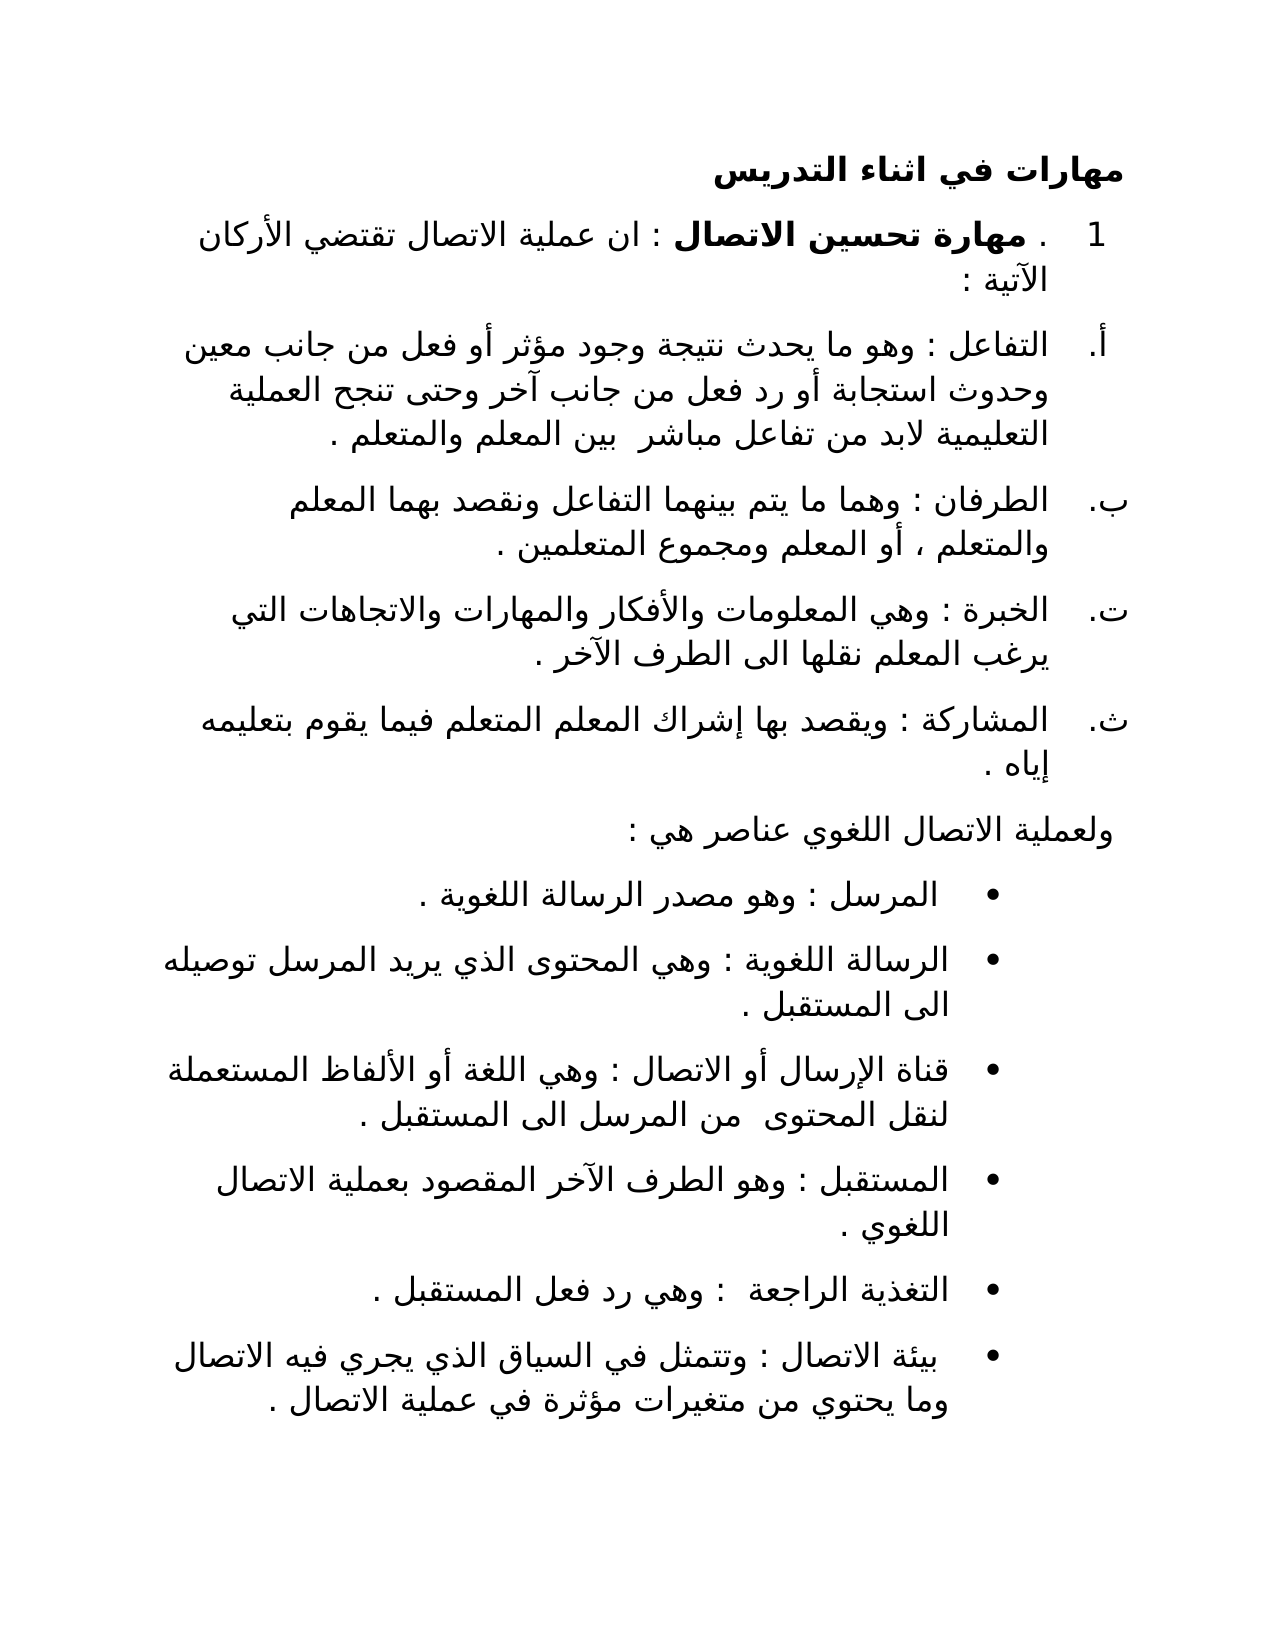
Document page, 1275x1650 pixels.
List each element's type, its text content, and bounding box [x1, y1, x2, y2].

list . مهارة تحسين الاتصال : ان عملية الاتصال تقتضي الأركان الآتية : [150, 215, 1086, 299]
list المشاركة : ويقصد بها إشراك المعلم المتعلم فيما يقوم بتعليمه إياه . [150, 700, 1087, 783]
text مهارات في اثناء التدريس [150, 150, 1125, 189]
list المستقبل : وهو الطرف الآخر المقصود بعملية الاتصال اللغوي . [150, 1161, 987, 1244]
list بيئة الاتصال : وتتمثل في السياق الذي يجري فيه الاتصال وما يحتوي من متغيرات مؤثرة في عملية الاتصال . [150, 1336, 987, 1420]
list الخبرة : وهي المعلومات والأفكار والمهارات والاتجاهات التي يرغب المعلم نقلها الى الطرف الآخر . [150, 590, 1087, 673]
list الطرفان : وهما ما يتم بينهما التفاعل ونقصد بهما المعلم والمتعلم ، أو المعلم ومجموع المتعلمين . [150, 480, 1087, 563]
text ولعملية الاتصال اللغوي عناصر هي : [150, 810, 1125, 849]
list التغذية الراجعة : وهي رد فعل المستقبل . [150, 1271, 987, 1310]
list الرسالة اللغوية : وهي المحتوى الذي يريد المرسل توصيله الى المستقبل . [150, 941, 987, 1024]
list التفاعل : وهو ما يحدث نتيجة وجود مؤثر أو فعل من جانب معين وحدوث استجابة أو رد فعل من جانب آخر وحتى تنجح العملية التعليمية لابد من تفاعل مباشر بين المعلم والمتعلم . [150, 325, 1087, 453]
list المرسل : وهو مصدر الرسالة اللغوية . [150, 875, 987, 914]
list قناة الإرسال أو الاتصال : وهي اللغة أو الألفاظ المستعملة لنقل المحتوى من المرسل الى المستقبل . [150, 1051, 987, 1134]
